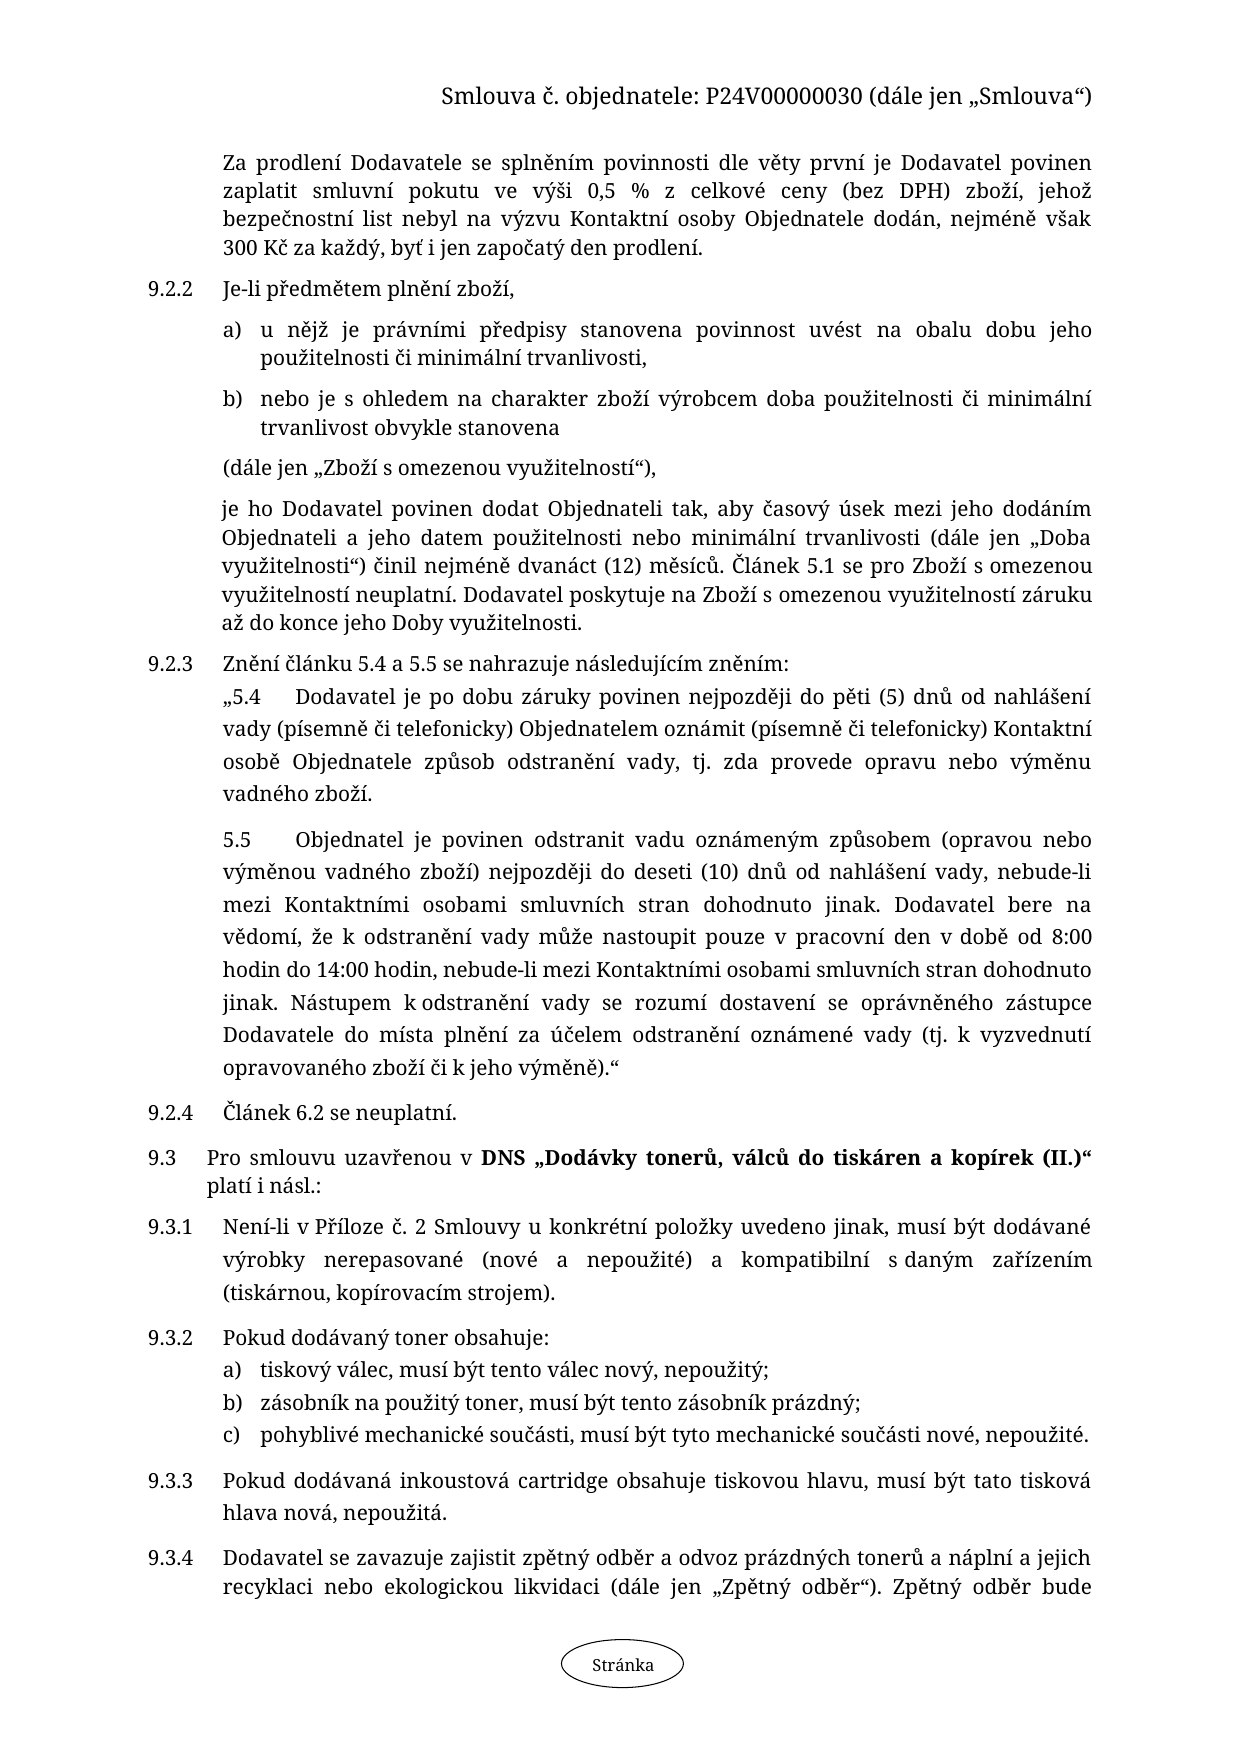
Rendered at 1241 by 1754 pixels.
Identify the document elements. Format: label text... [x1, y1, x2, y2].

list tiskový válec, musí být tento válec nový, nepoužitý; [223, 1355, 1093, 1384]
list pohyblivé mechanické součásti, musí být tyto mechanické součásti nové, nepoužité. [223, 1421, 1093, 1449]
text je ho Dodavatel povinen dodat Objednateli tak, aby časový úsek mezi jeho dodáním Objednateli a jeho datem použitelnosti nebo minimální trvanlivosti (dále jen „Doba využitelnosti“) činil nejméně dvanáct (12) měsíců. Článek 5.1 se pro Zboží s omezenou využitelností neuplatní. Dodavatel poskytuje na Zboží s omezenou využitelností záruku až do konce jeho Doby využitelnosti. [221, 494, 1093, 637]
list Pokud dodávaná inkoustová cartridge obsahuje tiskovou hlavu, musí být tato tisková hlava nová, nepoužitá. [148, 1466, 1093, 1527]
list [148, 148, 1093, 261]
list nebo je s ohledem na charakter zboží výrobcem doba použitelnosti či minimální trvanlivost obvykle stanovena [223, 384, 1093, 441]
list u nějž je právními předpisy stanovena povinnost uvést na obalu dobu jeho použitelnosti či minimální trvanlivosti, [223, 315, 1093, 372]
list Článek 6.2 se neuplatní. [148, 1098, 1093, 1126]
list Pokud dodávaný toner obsahuje: [148, 1323, 1093, 1351]
list zásobník na použitý toner, musí být tento zásobník prázdný; [223, 1388, 1093, 1416]
text (dále jen „Zboží s omezenou využitelností“), [223, 453, 1093, 482]
list Pro smlouvu uzavřenou v DNS „Dodávky tonerů, válců do tiskáren a kopírek (II.)“ platí i násl.: [148, 1143, 1093, 1200]
list Není-li v Příloze č. 2 Smlouvy u konkrétní položky uvedeno jinak, musí být dodávané výrobky nerepasované (nové a nepoužité) a kompatibilní s daným zařízením (tiskárnou, kopírovacím strojem). [148, 1212, 1093, 1306]
list Znění článku 5.4 a 5.5 se nahrazuje následujícím zněním: [148, 649, 1093, 678]
list „5.4 Dodavatel je po dobu záruky povinen nejpozději do pěti (5) dnů od nahlášení vady (písemně či telefonicky) Objednatelem oznámit (písemně či telefonicky) Kontaktní osobě Objednatele způsob odstranění vady, tj. zda provede opravu nebo výměnu vadného zboží. [223, 682, 1093, 808]
list 5.5 Objednatel je povinen odstranit vadu oznámeným způsobem (opravou nebo výměnou vadného zboží) nejpozději do deseti (10) dnů od nahlášení vady, nebude-li mezi Kontaktními osobami smluvních stran dohodnuto jinak. Dodavatel bere na vědomí, že k odstranění vady může nastoupit pouze v pracovní den v době od 8:00 hodin do 14:00 hodin, nebude-li mezi Kontaktními osobami smluvních stran dohodnuto jinak. Nástupem k odstranění vady se rozumí dostavení se oprávněného zástupce Dodavatele do místa plnění za účelem odstranění oznámené vady (tj. k vyzvednutí opravovaného zboží či k jeho výměně).“ [223, 825, 1093, 1081]
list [148, 1543, 1093, 1600]
list Je-li předmětem plnění zboží, [148, 274, 1093, 302]
